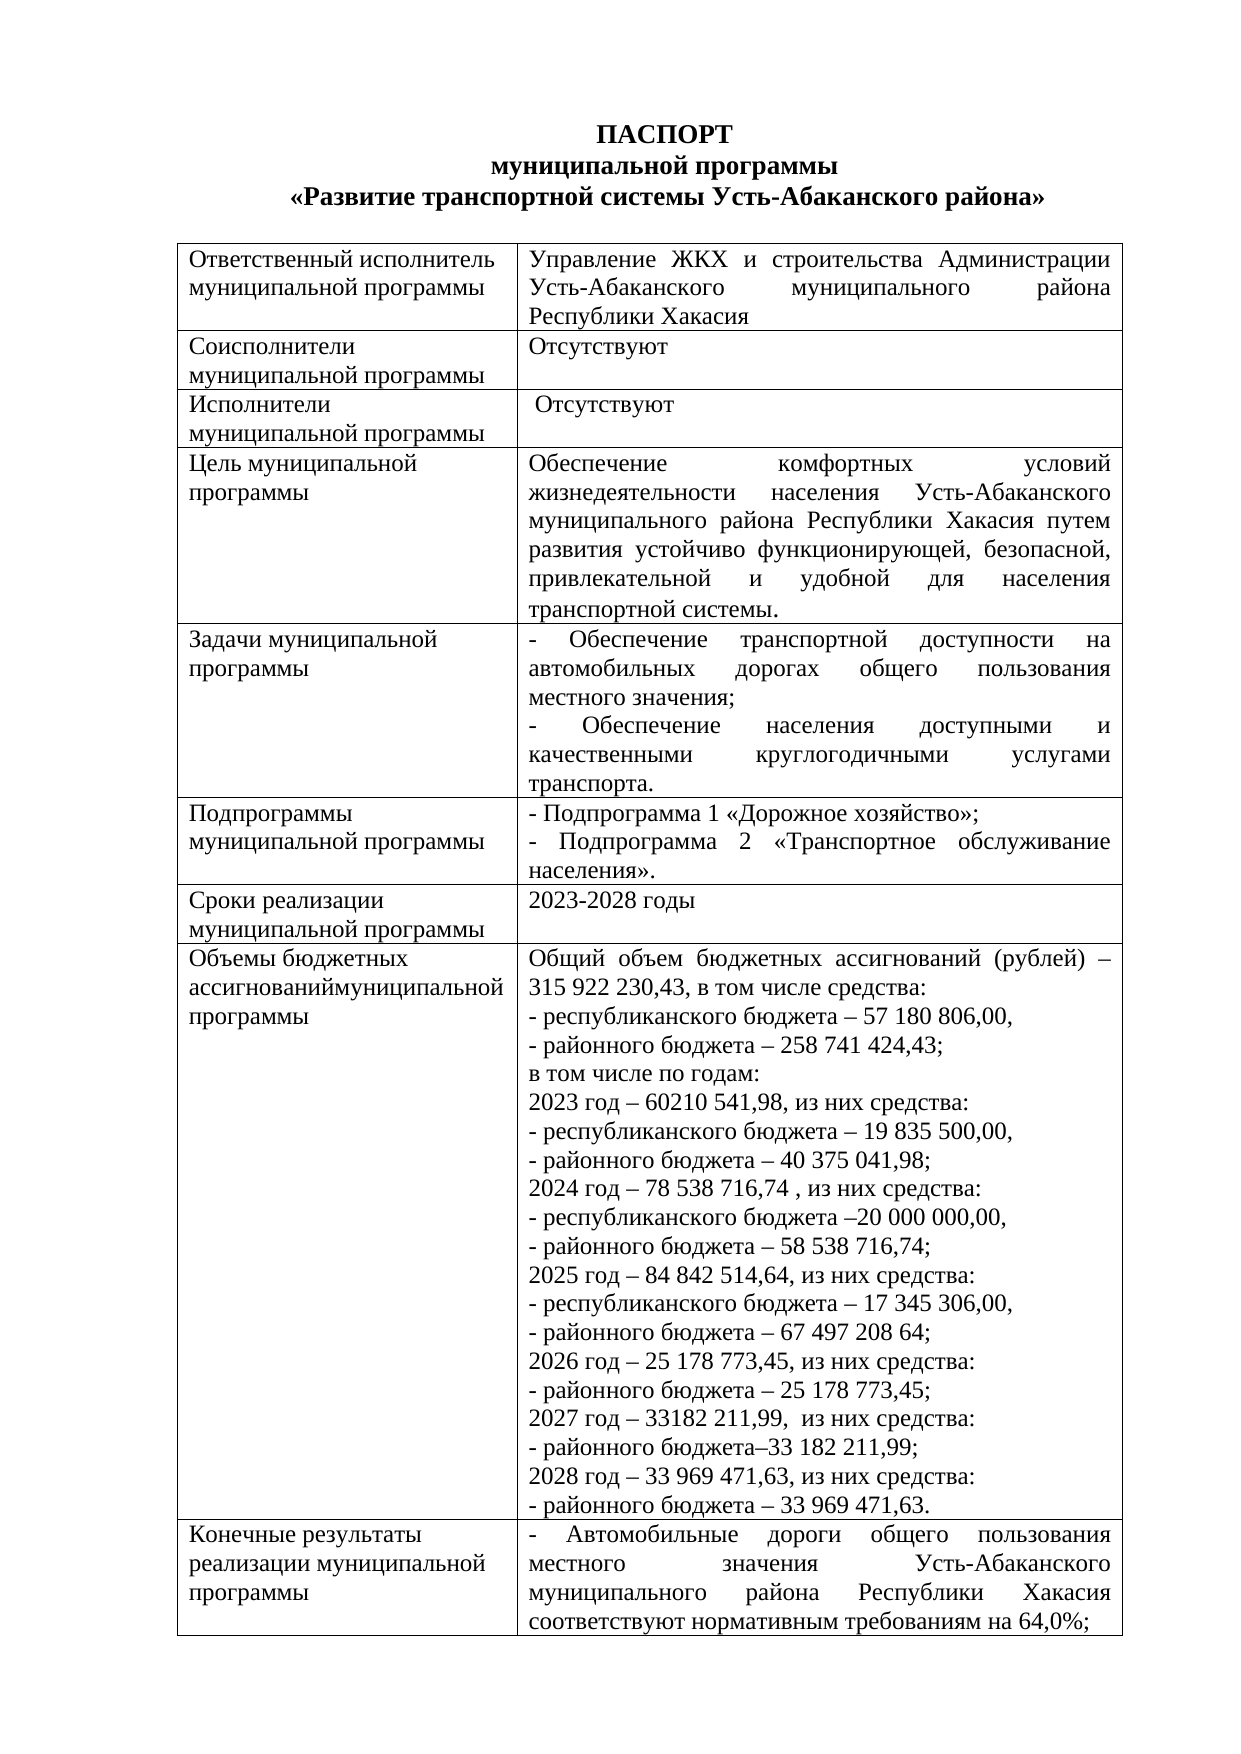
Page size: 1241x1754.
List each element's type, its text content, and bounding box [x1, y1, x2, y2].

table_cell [518, 1520, 1122, 1634]
table_cell Цель муниципальной программы [178, 448, 517, 623]
table_cell Сроки реализации муниципальной программы [178, 885, 517, 942]
table_cell Общий объем бюджетных ассигнований (рублей) – 315 922 230,43, в том числе средства: - республиканского бюджета – 57 180 806,00, - районного бюджета – 258 741 424,43; в том числе по годам: 2023 год – 60210 541,98, из них средства: - республиканского бюджета – 19 835 500,00, - районного бюджета – 40 375 041,98; 2024 год – 78 538 716,74 , из них средства: - республиканского бюджета –20 000 000,00, - районного бюджета – 58 538 716,74; 2025 год – 84 842 514,64, из них средства: - республиканского бюджета – 17 345 306,00, - районного бюджета – 67 497 208 64; 2026 год – 25 178 773,45, из них средства: - районного бюджета – 25 178 773,45; 2027 год – 33182 211,99, из них средства: - районного бюджета–33 182 211,99; 2028 год – 33 969 471,63, из них средства: - районного бюджета – 33 969 471,63. [518, 944, 1122, 1518]
table_cell Отсутствуют [518, 390, 1122, 447]
table_header Управление ЖКХ и строительства Администрации Усть-Абаканского муниципального района Республики Хакасия [518, 244, 1122, 330]
table_cell Обеспечение комфортных условий жизнедеятельности населения Усть-Абаканского муниципального района Республики Хакасия путем развития устойчиво функционирующей, безопасной, привлекательной и удобной для населения транспортной системы. [518, 448, 1122, 623]
table_cell Задачи муниципальной программы [178, 624, 517, 797]
table_cell 2023-2028 годы [518, 885, 1122, 942]
table_cell Подпрограммы муниципальной программы [178, 798, 517, 884]
text ПАСПОРТ [177, 118, 1152, 149]
table_cell Исполнители муниципальной программы [178, 390, 517, 447]
table_cell Соисполнители муниципальной программы [178, 331, 517, 388]
table_header Ответственный исполнитель муниципальной программы [178, 244, 517, 330]
text «Развитие транспортной системы Усть-Абаканского района» [177, 180, 1152, 212]
table_cell - Подпрограмма 1 «Дорожное хозяйство»; - Подпрограмма 2 «Транспортное обслуживание населения». [518, 798, 1122, 884]
text муниципальной программы [177, 149, 1152, 180]
table_cell - Обеспечение транспортной доступности на автомобильных дорогах общего пользования местного значения; - Обеспечение населения доступными и качественными круглогодичными услугами транспорта. [518, 624, 1122, 797]
table_cell Отсутствуют [518, 331, 1122, 388]
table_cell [178, 1520, 517, 1634]
table_cell Объемы бюджетных ассигнованиймуниципальной программы [178, 944, 517, 1518]
